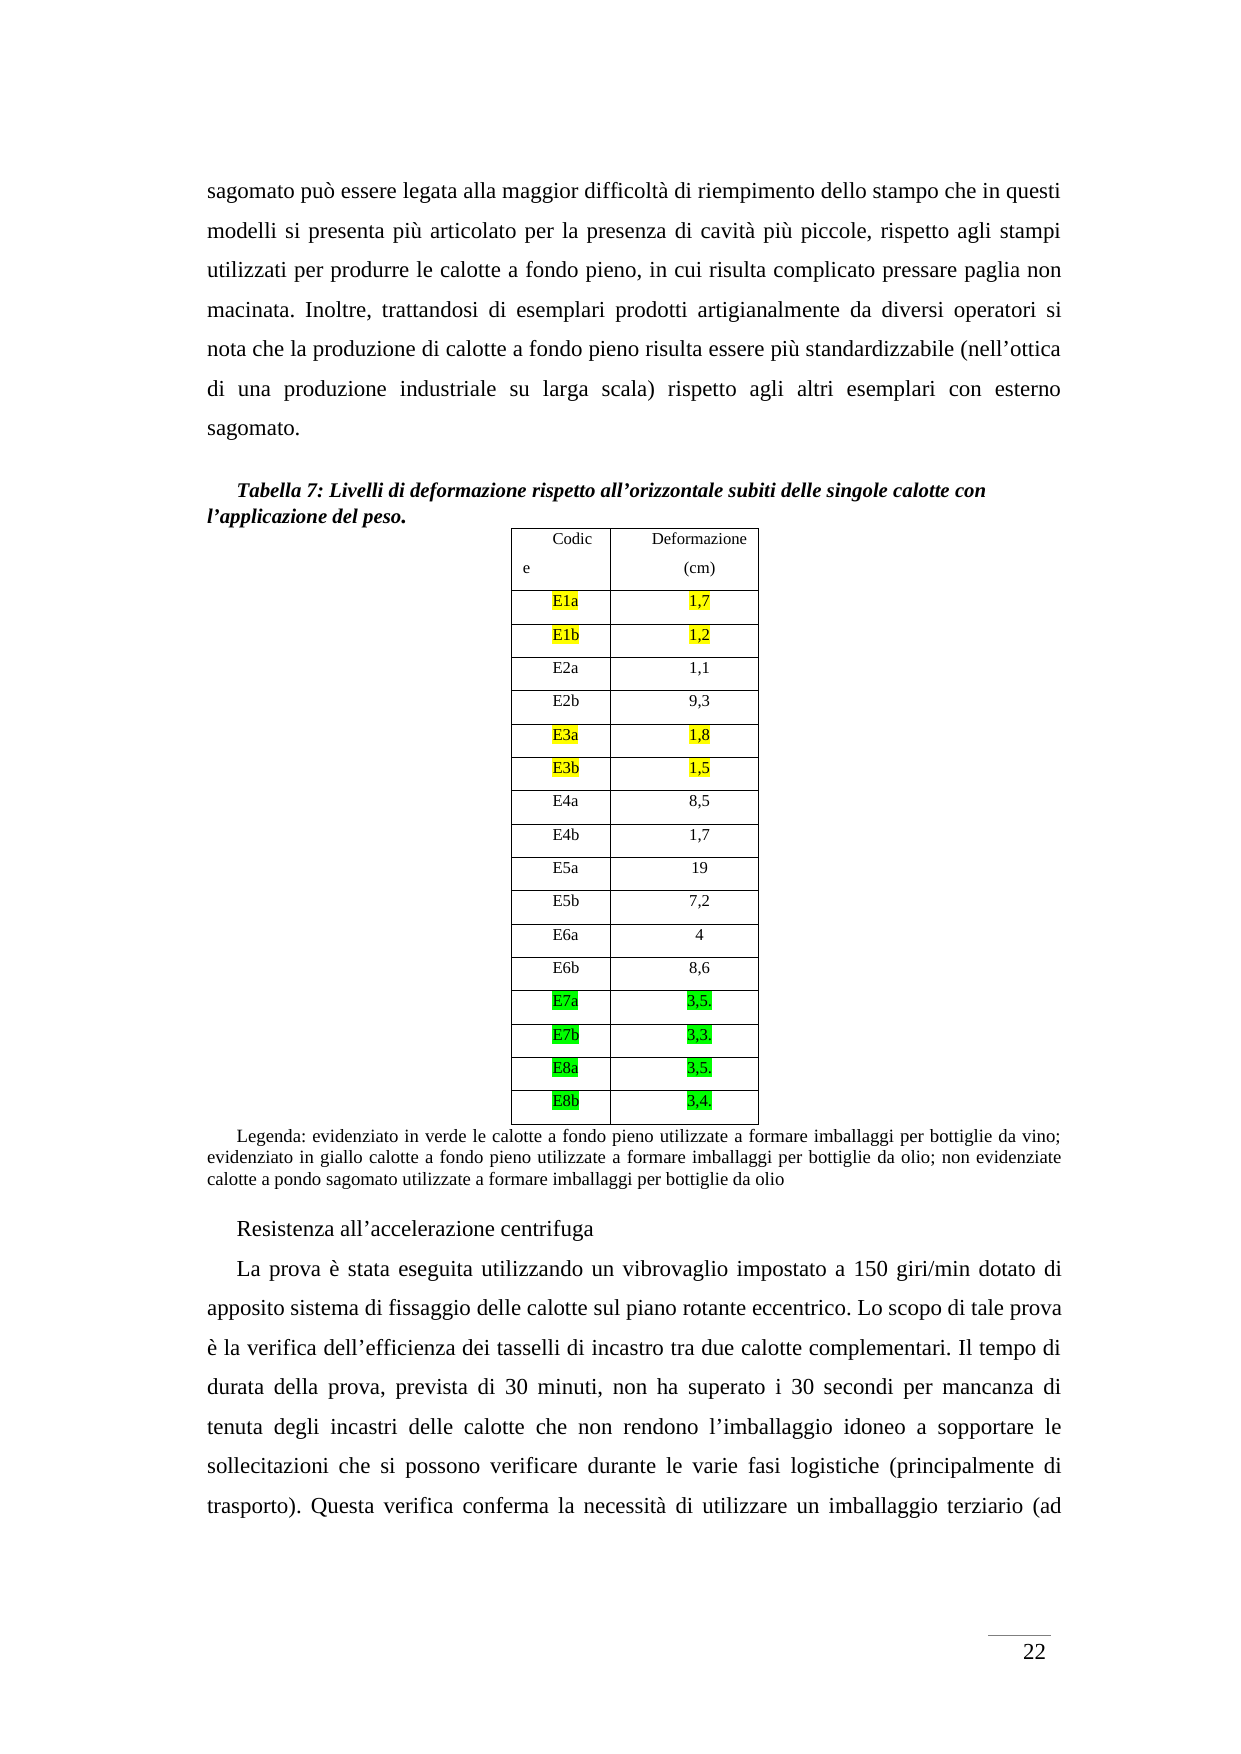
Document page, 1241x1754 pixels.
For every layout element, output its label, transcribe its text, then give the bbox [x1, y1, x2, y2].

table_cell E2b [512, 691, 610, 723]
text Tabella 7: Livelli di deformazione rispetto all’orizzontale subiti delle singole calotte con l’applicazione del peso. [207, 478, 1063, 528]
table_cell E7a [512, 991, 610, 1023]
table_cell E3b [512, 758, 610, 790]
text Legenda: evidenziato in verde le calotte a fondo pieno utilizzate a formare imballaggi per bottiglie da vino; evidenziato in giallo calotte a fondo pieno utilizzate a formare imballaggi per bottiglie da olio; non evidenziate calotte a pondo sagomato utilizzate a formare imballaggi per bottiglie da olio [207, 1124, 1063, 1189]
table_cell 3,5. [611, 991, 758, 1023]
table_cell E4b [512, 825, 610, 857]
table_cell E2a [512, 658, 610, 690]
table_cell 1,1 [611, 658, 758, 690]
table_cell 19 [611, 858, 758, 890]
table_cell 3,4. [611, 1091, 758, 1123]
table_header Deformazione (cm) [611, 529, 758, 590]
table_cell 3,5. [611, 1058, 758, 1090]
table_cell E1a [512, 591, 610, 623]
table_cell 3,3. [611, 1025, 758, 1057]
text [207, 1255, 1063, 1518]
table_cell 4 [611, 925, 758, 957]
table_cell 1,7 [611, 825, 758, 857]
table_cell E1b [512, 625, 610, 657]
table_cell 1,2 [611, 625, 758, 657]
table_cell E8b [512, 1091, 610, 1123]
table_cell 1,5 [611, 758, 758, 790]
table_header Codice [512, 529, 610, 590]
table_cell E7b [512, 1025, 610, 1057]
table_cell E4a [512, 791, 610, 823]
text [207, 177, 1063, 440]
table_cell 1,8 [611, 725, 758, 757]
table_cell E6a [512, 925, 610, 957]
table_cell 7,2 [611, 891, 758, 923]
table_cell E8a [512, 1058, 610, 1090]
table_cell 1,7 [611, 591, 758, 623]
text Resistenza all’accelerazione centrifuga [207, 1216, 1063, 1242]
table_cell E3a [512, 725, 610, 757]
table_cell E5a [512, 858, 610, 890]
table_cell E5b [512, 891, 610, 923]
table_cell 8,5 [611, 791, 758, 823]
table_cell E6b [512, 958, 610, 990]
table_cell 9,3 [611, 691, 758, 723]
table_cell 8,6 [611, 958, 758, 990]
